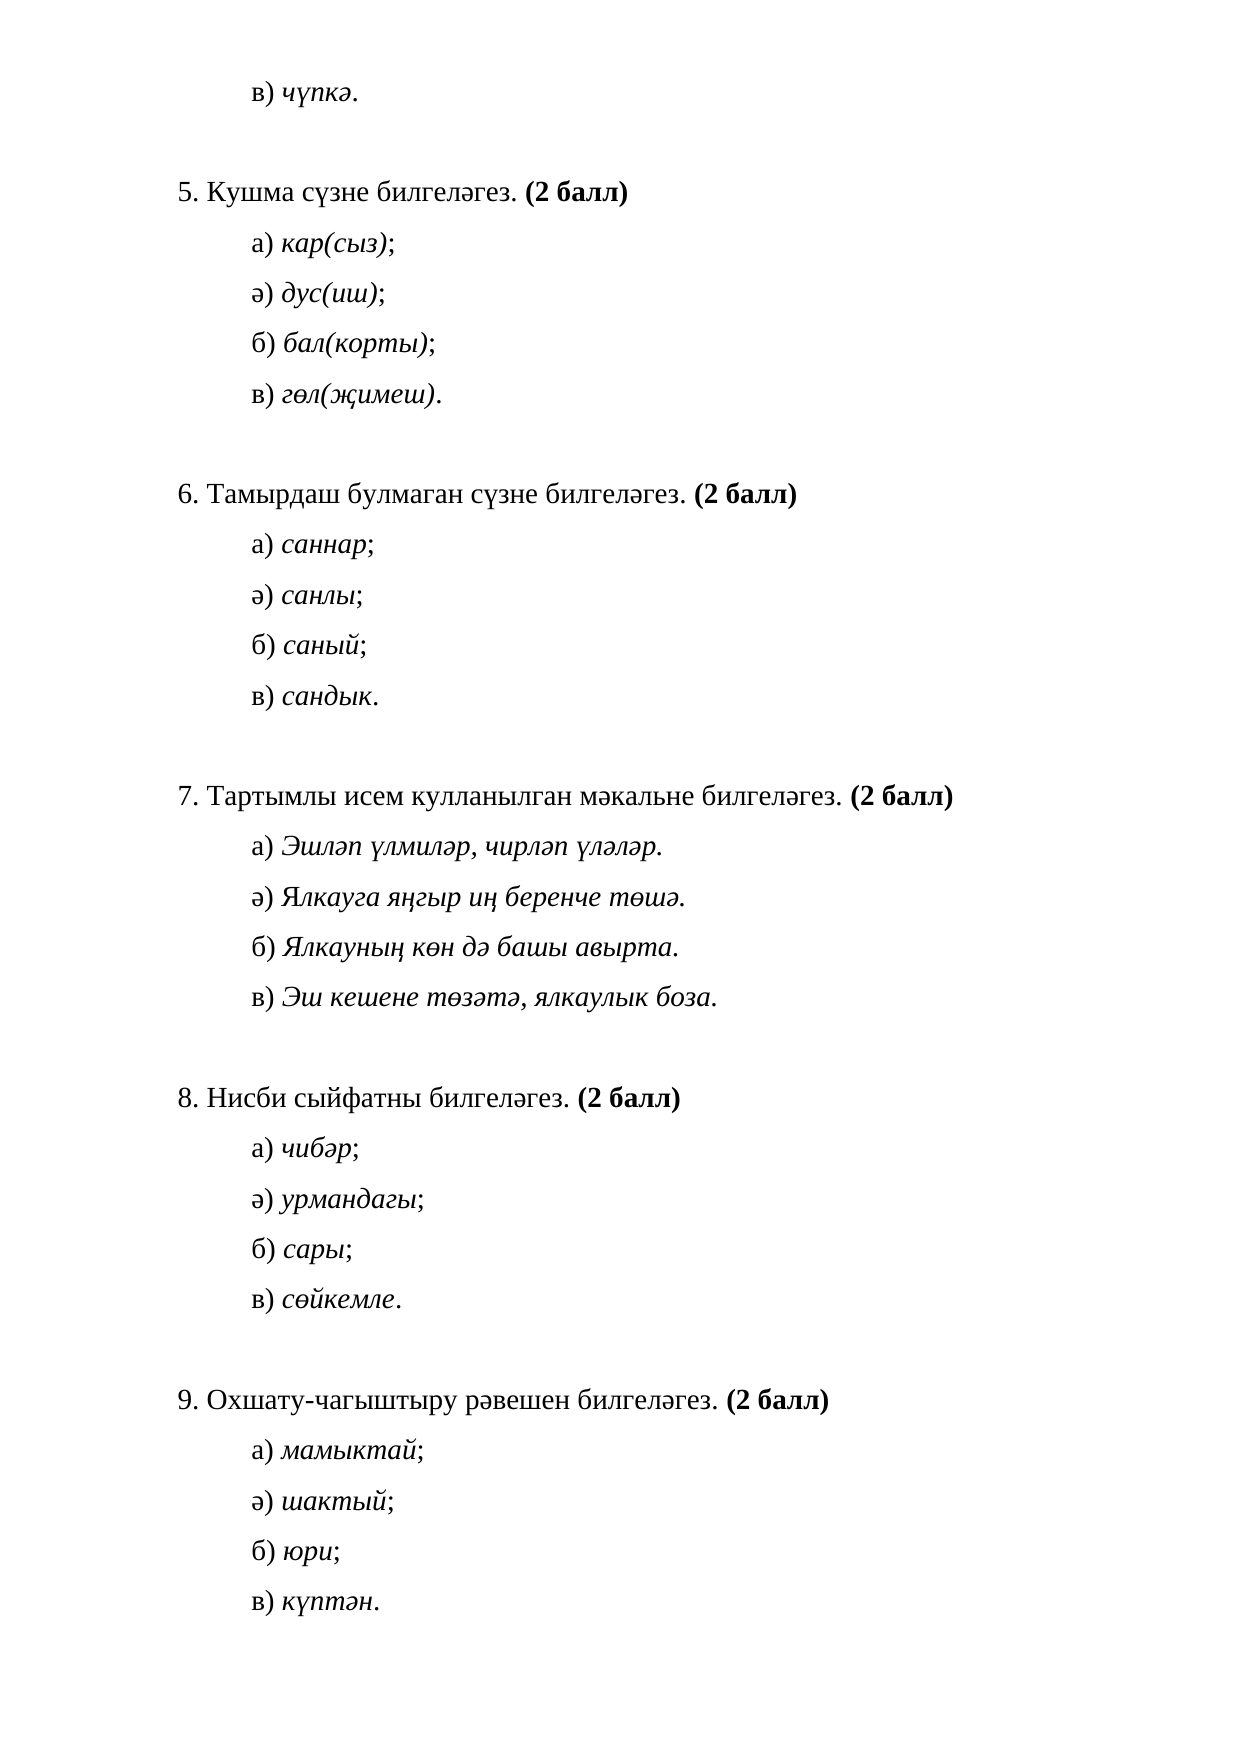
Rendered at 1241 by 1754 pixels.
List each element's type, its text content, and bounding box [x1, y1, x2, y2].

text ә) Ялкауга яңгыр иң беренче төшә. [177, 879, 1152, 912]
text а) кар(сыз); [177, 225, 1152, 258]
text а) Эшләп үлмиләр, чирләп үләләр. [177, 828, 1152, 862]
text ә) дус(иш); [177, 275, 1152, 309]
text в) Эш кешене төзәтә, ялкаулык боза. [177, 979, 1152, 1013]
text 9. Охшату-чагыштыру рәвешен билгеләгез. (2 балл) [177, 1382, 1152, 1416]
text б) Ялкауның көн дә башы авырта. [177, 929, 1152, 963]
text в) күптән. [177, 1583, 1152, 1617]
text в) чүпкә. [177, 74, 1152, 107]
text в) сөйкемле. [177, 1281, 1152, 1315]
text в) гөл(җимеш). [177, 376, 1152, 409]
text а) саннар; [177, 527, 1152, 560]
text а) мамыктай; [177, 1432, 1152, 1466]
text а) чибәр; [177, 1130, 1152, 1164]
text 5. Кушма сүзне билгеләгез. (2 балл) [177, 174, 1152, 208]
text б) сары; [177, 1231, 1152, 1264]
text 8. Нисби сыйфатны билгеләгез. (2 балл) [177, 1080, 1152, 1114]
text ә) санлы; [177, 577, 1152, 611]
text б) юри; [177, 1533, 1152, 1566]
text в) сандык. [177, 678, 1152, 711]
text 7. Тартымлы исем кулланылган мәкальне билгеләгез. (2 балл) [177, 778, 1152, 812]
text ә) урмандагы; [177, 1181, 1152, 1214]
text ә) шактый; [177, 1483, 1152, 1516]
text 6. Тамырдаш булмаган сүзне билгеләгез. (2 балл) [177, 476, 1152, 510]
text б) бал(корты); [177, 325, 1152, 359]
text б) саный; [177, 627, 1152, 661]
